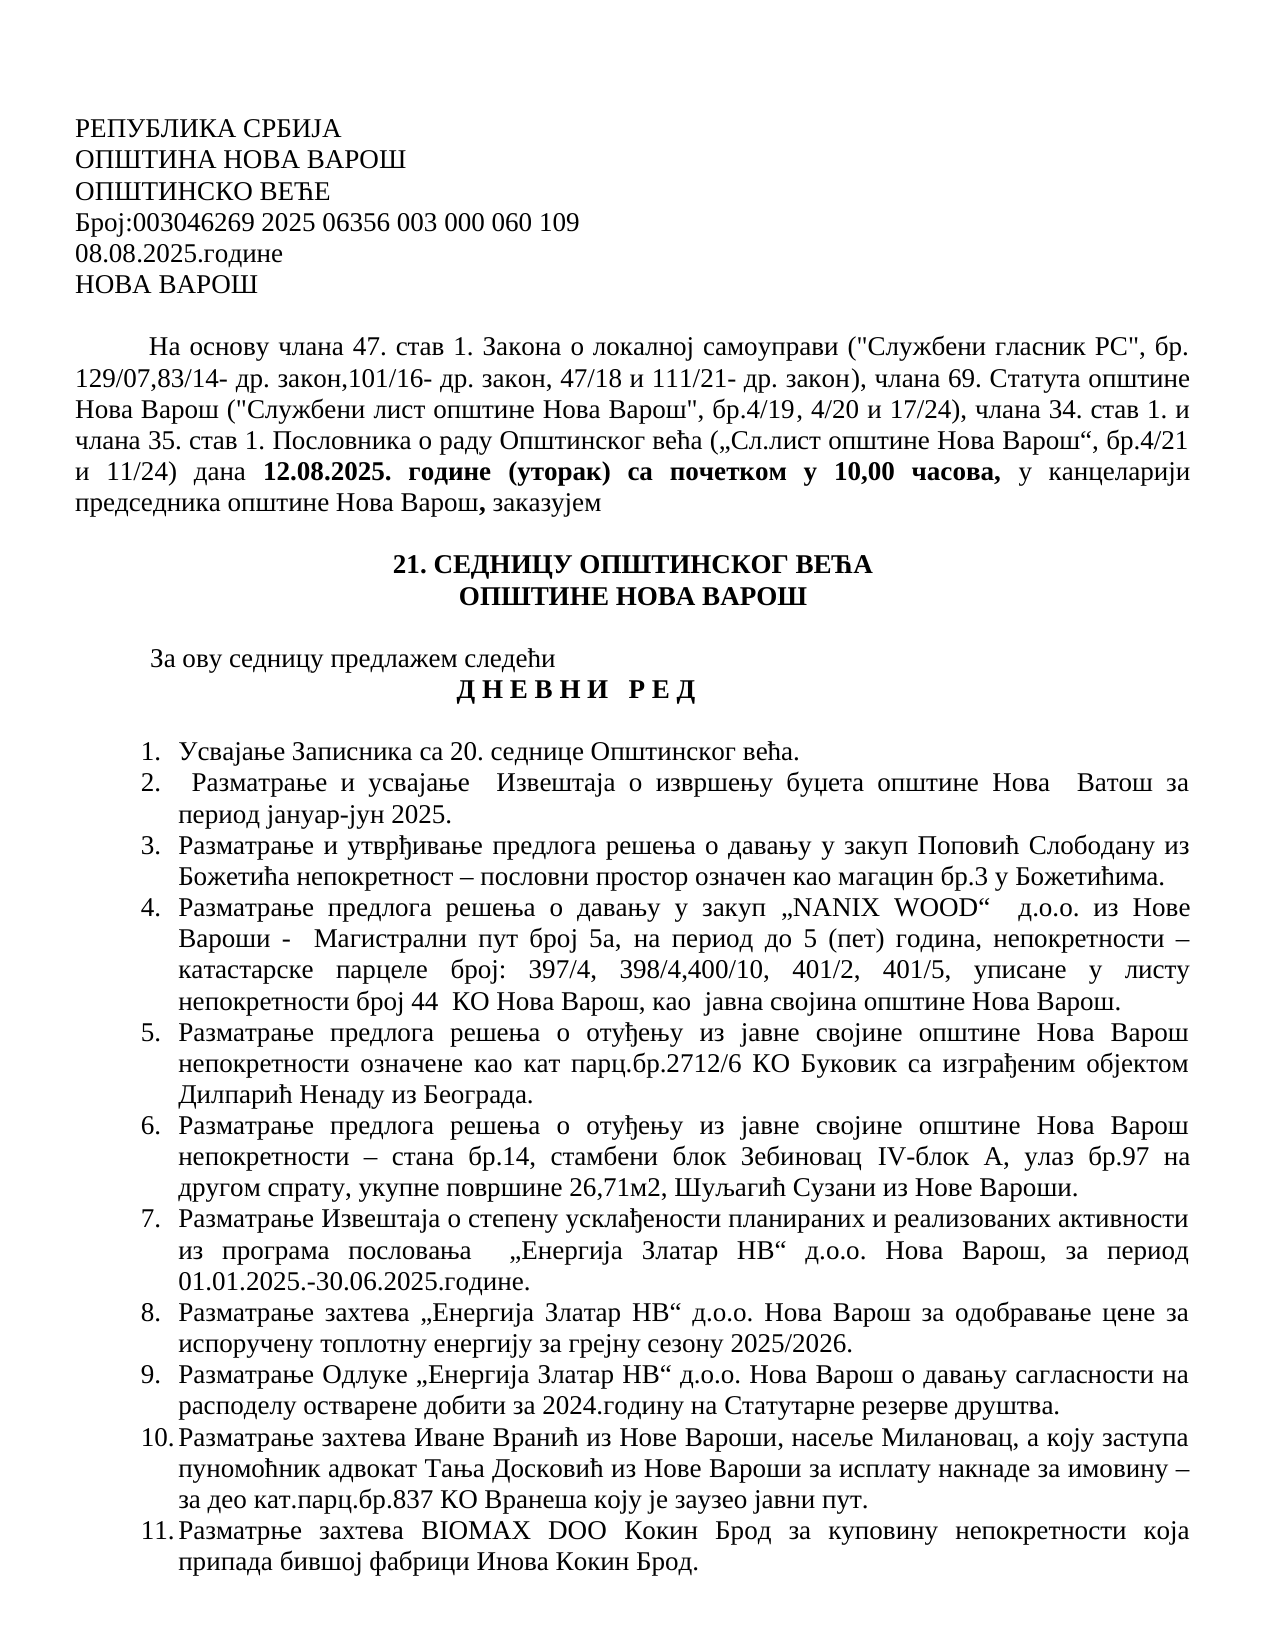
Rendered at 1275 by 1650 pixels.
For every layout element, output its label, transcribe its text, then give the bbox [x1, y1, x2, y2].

text Број:003046269 2025 06356 003 000 060 109 [75, 206, 1191, 237]
list Разматрање предлога решења о давању у закуп „NANIX WOOD“ д.о.о. из Нове Вароши - Магистрални пут број 5а, на период до 5 (пет) година, непокретности – катастарске парцеле брoj: 397/4, 398/4,400/10, 401/2, 401/5, уписане у листу непокретности број 44 КО Нова Варош, као јавна својина општине Нова Варош. [141, 891, 1191, 1016]
text На основу члана 47. став 1. Закона о локалној самоуправи ("Службени гласник РС", бр. 129/07,83/14- др. закон,101/16- др. закон, 47/18 и 111/21- др. закон), члана 69. Статута општине Нова Варош ("Службени лист општине Нова Варош", бр.4/19, 4/20 и 17/24), члана 34. став 1. и члана 35. став 1. Пословника о раду Општинског већа („Сл.лист општине Нова Варош“, бр.4/21 и 11/24) дана 12.08.2025. године (уторак) са почетком у 10,00 часова, у канцеларији председника општине Нова Варош, заказујем [75, 331, 1191, 517]
list Разматрање предлога решења о отуђењу из јавне својине општине Нова Варош непокретности – стана бр.14, стамбени блок Зебиновац IV-блок А, улаз бр.97 на другом спрату, укупне површине 26,71м2, Шуљагић Сузани из Нове Вароши. [141, 1109, 1191, 1203]
text НОВА ВАРОШ [75, 268, 1191, 299]
list Разматрање Одлуке „Енергија Златар НВ“ д.о.о. Нова Варош о давању сагласности на расподелу остварене добити за 2024.годину на Статутарне резерве друштва. [141, 1358, 1191, 1421]
list Разматрње захтева BIOMAX DOO Кокин Брод за куповину непокретности која припада бившој фабрици Инова Кокин Брод. [141, 1514, 1191, 1576]
text ОПШТИНЕ НОВА ВАРОШ [75, 580, 1191, 611]
list Разматрање захтева Иване Вранић из Нове Вароши, насеље Милановац, а коју заступа пуномоћник адвокат Тања Досковић из Нове Вароши за исплату накнаде за имовину – за део кат.парц.бр.837 КО Вранеша коју је заузео јавни пут. [141, 1421, 1191, 1514]
text РЕПУБЛИКА СРБИЈА [75, 112, 1191, 144]
list Разматрање захтева „Енергија Златар НВ“ д.о.о. Нова Варош за одобравање цене за испоручену топлотну енергију за грејну сезону 2025/2026. [141, 1296, 1191, 1358]
list Разматрање предлога решења о отуђењу из јавне својине општине Нова Варош непокретности означене као кат парц.бр.2712/6 КО Буковик са изграђеним објектом Дилпарић Ненаду из Београда. [141, 1016, 1191, 1109]
text 08.08.2025.године [75, 237, 1191, 268]
text За ову седницу предлажем следећи [75, 642, 1191, 673]
list Разматрање Извештаја о степену усклађености планираних и реализованих активности из програма пословања „Енергија Златар НВ“ д.о.о. Нова Варош, за период 01.01.2025.-30.06.2025.године. [141, 1203, 1191, 1296]
list Усвајање Записника са 20. седнице Општинског већа. [141, 735, 1191, 767]
text ОПШТИНСКО ВЕЋЕ [75, 175, 1191, 206]
list Разматрање и утврђивање предлога решења о давању у закуп Поповић Слободану из Божетића непокретност – пословни простор означен као магацин бр.3 у Божетићима. [141, 829, 1191, 891]
text Д Н Е В Н И Р Е Д [75, 673, 1191, 704]
list Разматрање и усвајање Извештаја о извршењу буџета општине Нова Ватош за период јануар-јун 2025. [141, 767, 1191, 829]
text ОПШТИНА НОВА ВАРОШ [75, 144, 1191, 175]
text 21. СЕДНИЦУ ОПШТИНСКОГ ВЕЋА [75, 548, 1191, 580]
